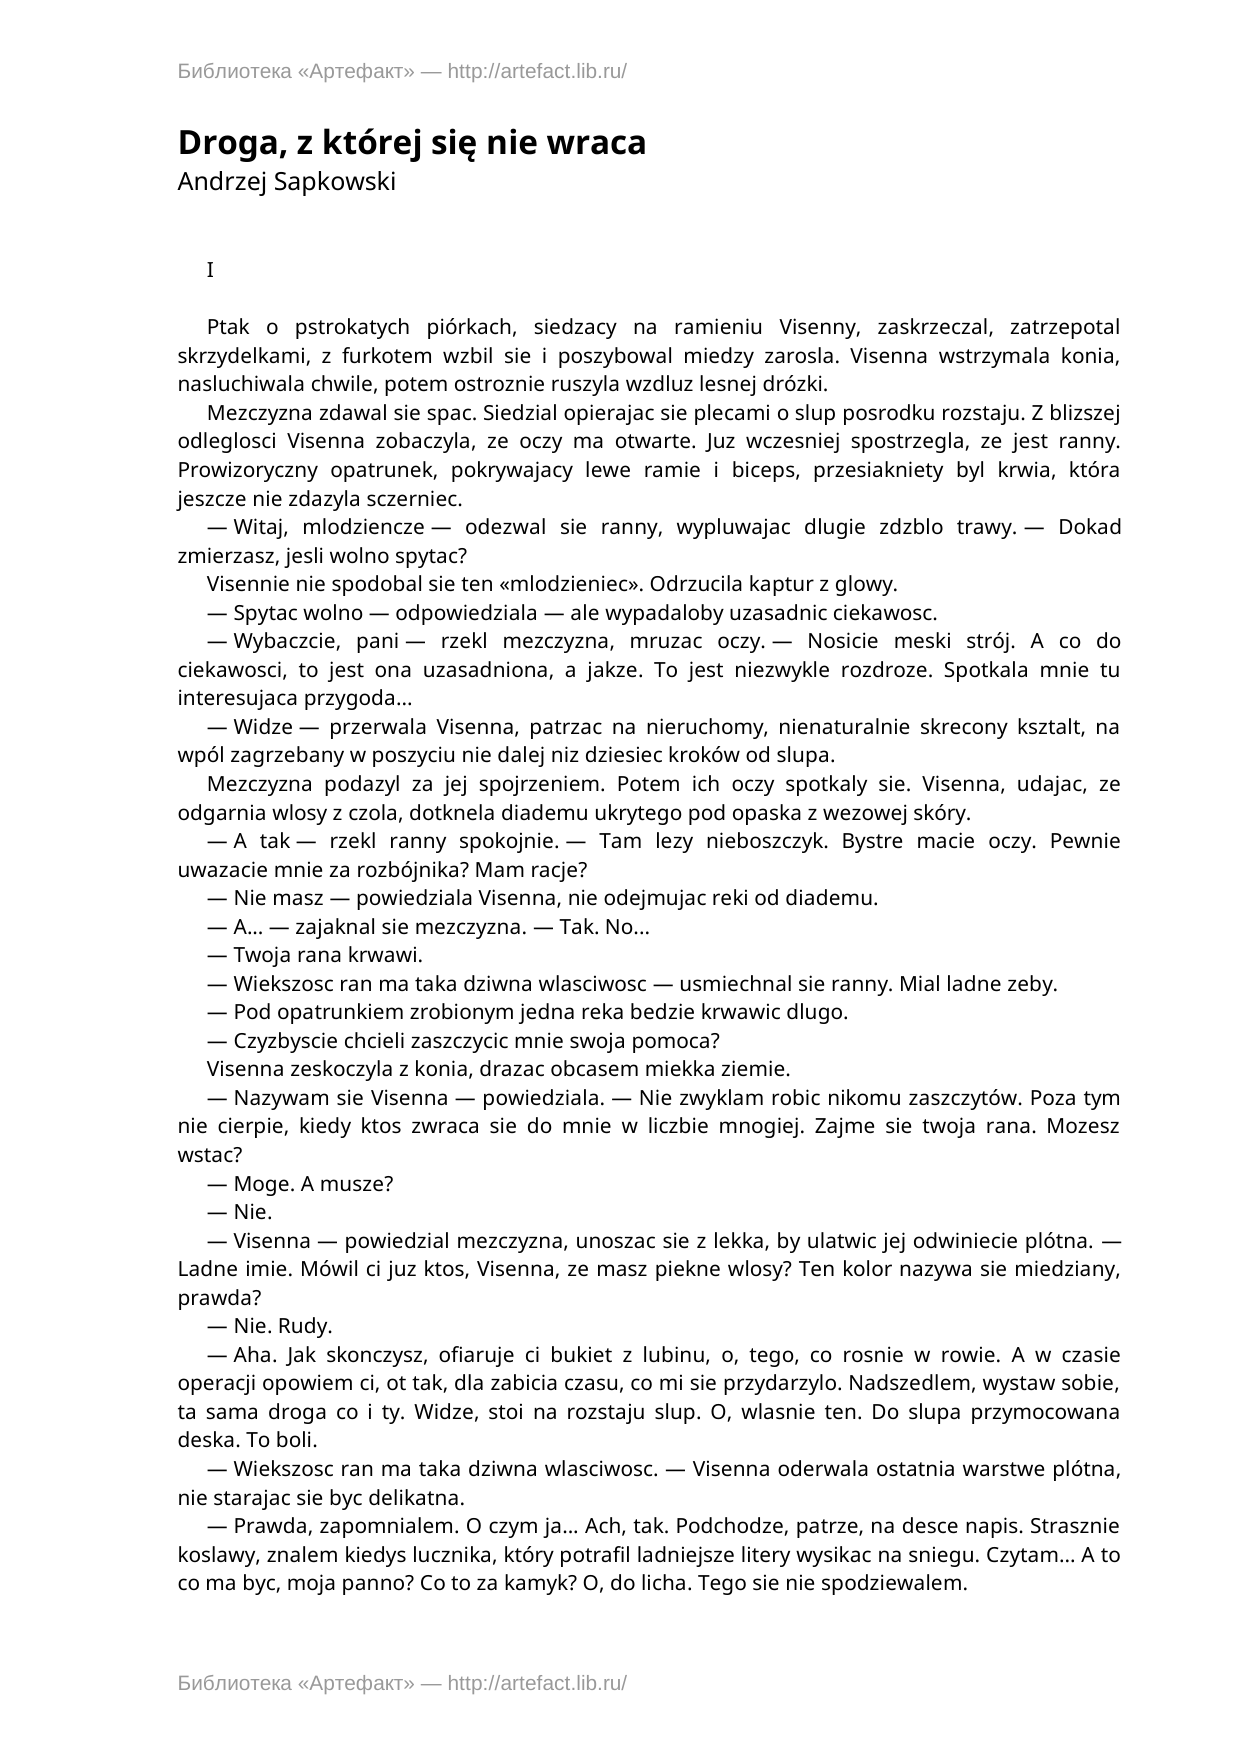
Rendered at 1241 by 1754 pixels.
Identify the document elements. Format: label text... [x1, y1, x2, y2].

text — Nie. [177, 1197, 1122, 1226]
text Mezczyzna zdawal sie spac. Siedzial opierajac sie plecami o slup posrodku rozstaju. Z blizszej odleglosci Visenna zobaczyla, ze oczy ma otwarte. Juz wczesniej spostrzegla, ze jest ranny. Prowizoryczny opatrunek, pokrywajacy lewe ramie i biceps, przesiakniety byl krwia, która jeszcze nie zdazyla sczerniec. [177, 398, 1122, 512]
text — A... — zajaknal sie mezczyzna. — Tak. No... [177, 912, 1122, 940]
text — Moge. A musze? [177, 1168, 1122, 1197]
text — Prawda, zapomnialem. O czym ja... Ach, tak. Podchodze, patrze, na desce napis. Strasznie koslawy, znalem kiedys lucznika, który potrafil ladniejsze litery wysikac na sniegu. Czytam... A to co ma byc, moja panno? Co to za kamyk? O, do licha. Tego sie nie spodziewalem. [177, 1511, 1122, 1597]
text — A tak — rzekl ranny spokojnie. — Tam lezy nieboszczyk. Bystre macie oczy. Pewnie uwazacie mnie za rozbójnika? Mam racje? [177, 826, 1122, 883]
text Ptak o pstrokatych piórkach, siedzacy na ramieniu Visenny, zaskrzeczal, zatrzepotal skrzydelkami, z furkotem wzbil sie i poszybowal miedzy zarosla. Visenna wstrzymala konia, nasluchiwala chwile, potem ostroznie ruszyla wzdluz lesnej drózki. [177, 312, 1122, 398]
text — Visenna — powiedzial mezczyzna, unoszac sie z lekka, by ulatwic jej odwiniecie plótna. — Ladne imie. Mówil ci juz ktos, Visenna, ze masz piekne wlosy? Ten kolor nazywa sie miedziany, prawda? [177, 1226, 1122, 1311]
text — Nazywam sie Visenna — powiedziala. — Nie zwyklam robic nikomu zaszczytów. Poza tym nie cierpie, kiedy ktos zwraca sie do mnie w liczbie mnogiej. Zajme sie twoja rana. Mozesz wstac? [177, 1083, 1122, 1168]
text — Widze — przerwala Visenna, patrzac na nieruchomy, nienaturalnie skrecony ksztalt, na wpól zagrzebany w poszyciu nie dalej niz dziesiec kroków od slupa. [177, 712, 1122, 769]
text — Nie. Rudy. [177, 1311, 1122, 1340]
text — Spytac wolno — odpowiedziala — ale wypadaloby uzasadnic ciekawosc. [177, 598, 1122, 626]
text Mezczyzna podazyl za jej spojrzeniem. Potem ich oczy spotkaly sie. Visenna, udajac, ze odgarnia wlosy z czola, dotknela diademu ukrytego pod opaska z wezowej skóry. [177, 769, 1122, 826]
text Visennie nie spodobal sie ten «mlodzieniec». Odrzucila kaptur z glowy. [177, 569, 1122, 598]
text — Nie masz — powiedziala Visenna, nie odejmujac reki od diademu. [177, 883, 1122, 912]
text — Aha. Jak skonczysz, ofiaruje ci bukiet z lubinu, o, tego, co rosnie w rowie. A w czasie operacji opowiem ci, ot tak, dla zabicia czasu, co mi sie przydarzylo. Nadszedlem, wystaw sobie, ta sama droga co i ty. Widze, stoi na rozstaju slup. O, wlasnie ten. Do slupa przymocowana deska. To boli. [177, 1340, 1122, 1454]
text — Twoja rana krwawi. [177, 940, 1122, 969]
text — Wybaczcie, pani — rzekl mezczyzna, mruzac oczy. — Nosicie meski strój. A co do ciekawosci, to jest ona uzasadniona, a jakze. To jest niezwykle rozdroze. Spotkala mnie tu interesujaca przygoda... [177, 626, 1122, 712]
text I [177, 255, 1122, 284]
text Droga, z której się nie wraca [177, 118, 1122, 164]
text Visenna zeskoczyla z konia, drazac obcasem miekka ziemie. [177, 1054, 1122, 1083]
text — Witaj, mlodziencze — odezwal sie ranny, wypluwajac dlugie zdzblo trawy. — Dokad zmierzasz, jesli wolno spytac? [177, 512, 1122, 569]
text — Czyzbyscie chcieli zaszczycic mnie swoja pomoca? [177, 1026, 1122, 1054]
text — Pod opatrunkiem zrobionym jedna reka bedzie krwawic dlugo. [177, 997, 1122, 1026]
text — Wiekszosc ran ma taka dziwna wlasciwosc. — Visenna oderwala ostatnia warstwe plótna, nie starajac sie byc delikatna. [177, 1454, 1122, 1511]
text Andrzej Sapkowski [177, 164, 1122, 198]
text — Wiekszosc ran ma taka dziwna wlasciwosc — usmiechnal sie ranny. Mial ladne zeby. [177, 969, 1122, 997]
